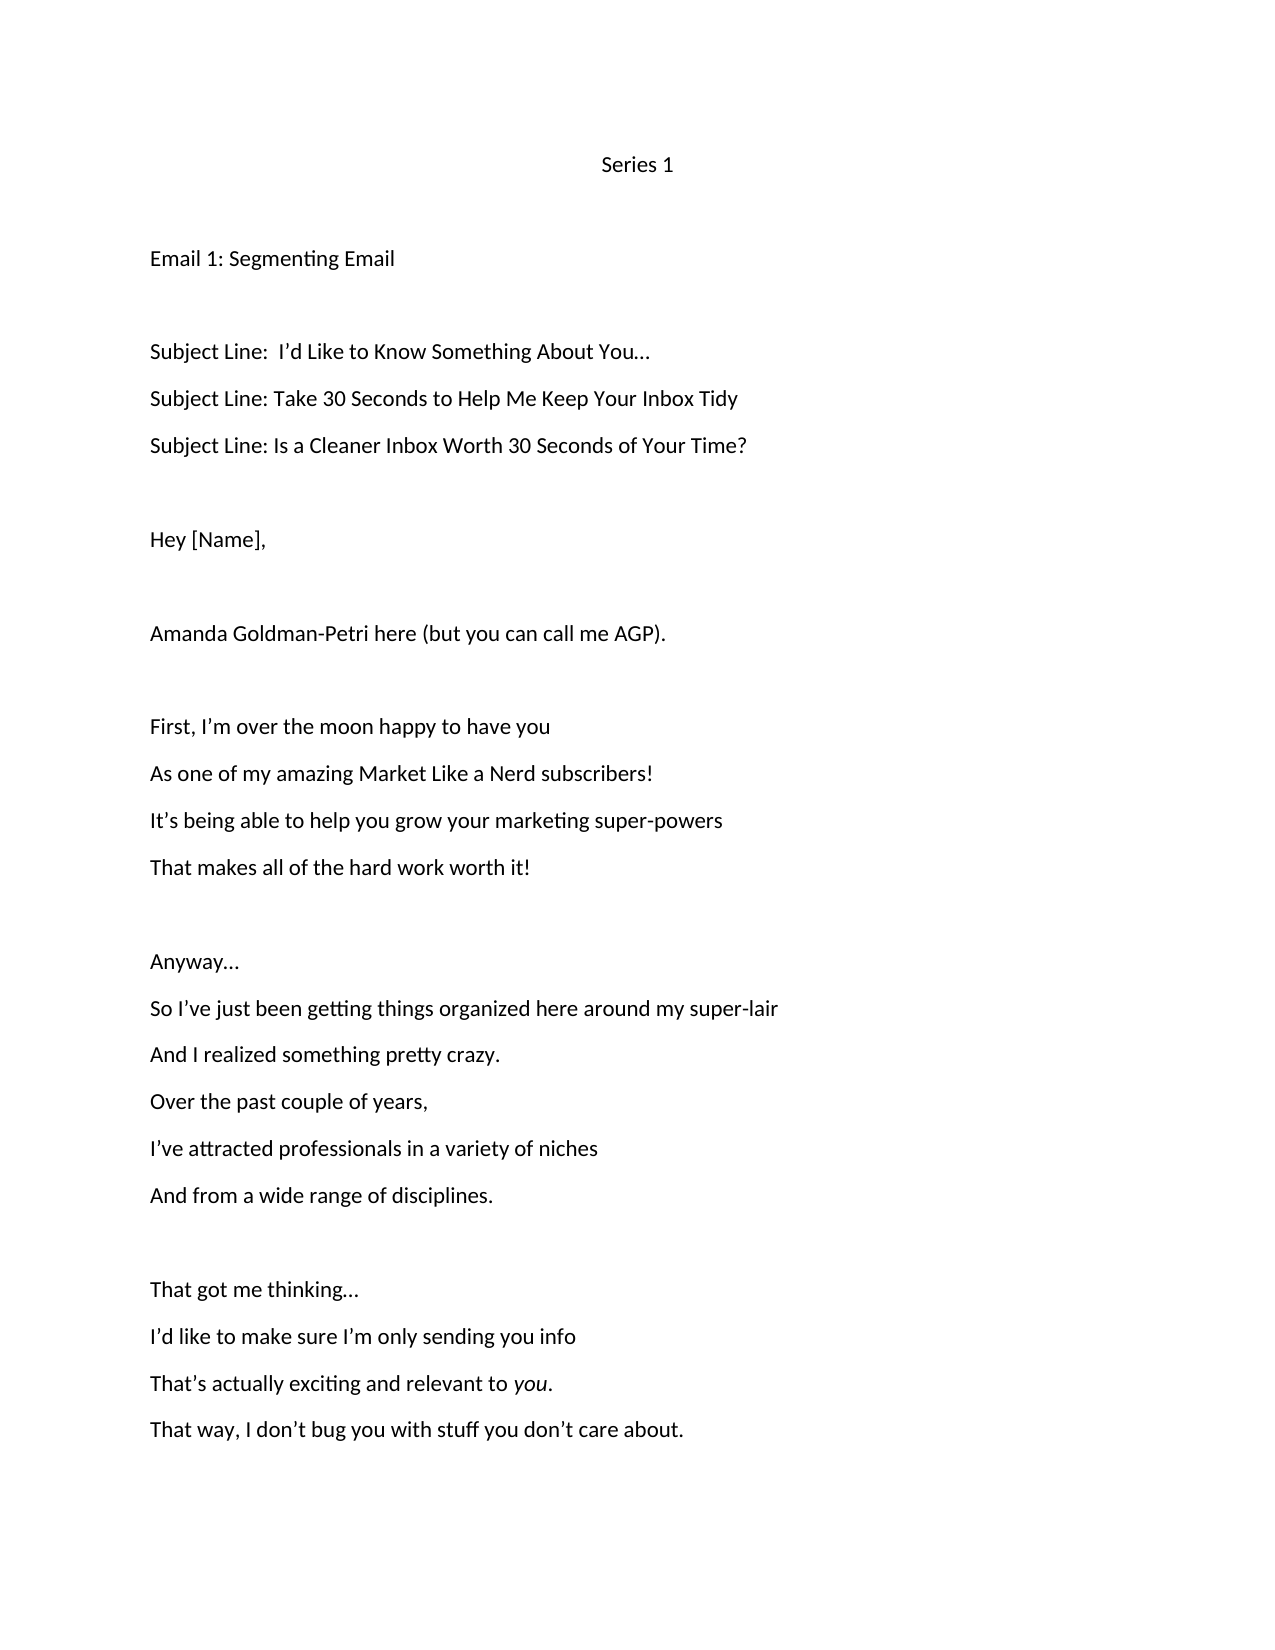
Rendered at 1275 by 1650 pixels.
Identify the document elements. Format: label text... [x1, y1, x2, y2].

text So I’ve just been getting things organized here around my super-lair [150, 994, 1125, 1022]
text First, I’m over the moon happy to have you [150, 712, 1125, 741]
text Series 1 [150, 150, 1125, 178]
text And from a wide range of disciplines. [150, 1181, 1125, 1209]
text And I realized something pretty crazy. [150, 1041, 1125, 1069]
text That got me thinking… [150, 1275, 1125, 1303]
text That makes all of the hard work worth it! [150, 853, 1125, 881]
text Amanda Goldman-Petri here (but you can call me AGP). [150, 619, 1125, 647]
text Email 1: Segmenting Email [150, 244, 1125, 272]
text That’s actually exciting and relevant to you. [150, 1369, 1125, 1397]
text Subject Line: Is a Cleaner Inbox Worth 30 Seconds of Your Time? [150, 431, 1125, 459]
text Over the past couple of years, [150, 1087, 1125, 1116]
text I’d like to make sure I’m only sending you info [150, 1322, 1125, 1350]
text It’s being able to help you grow your marketing super-powers [150, 806, 1125, 834]
text Subject Line: Take 30 Seconds to Help Me Keep Your Inbox Tidy [150, 384, 1125, 412]
text As one of my amazing Market Like a Nerd subscribers! [150, 759, 1125, 787]
text Anyway… [150, 947, 1125, 975]
text That way, I don’t bug you with stuff you don’t care about. [150, 1416, 1125, 1444]
text I’ve attracted professionals in a variety of niches [150, 1134, 1125, 1162]
text Subject Line: I’d Like to Know Something About You… [150, 337, 1125, 366]
text Hey [Name], [150, 525, 1125, 553]
